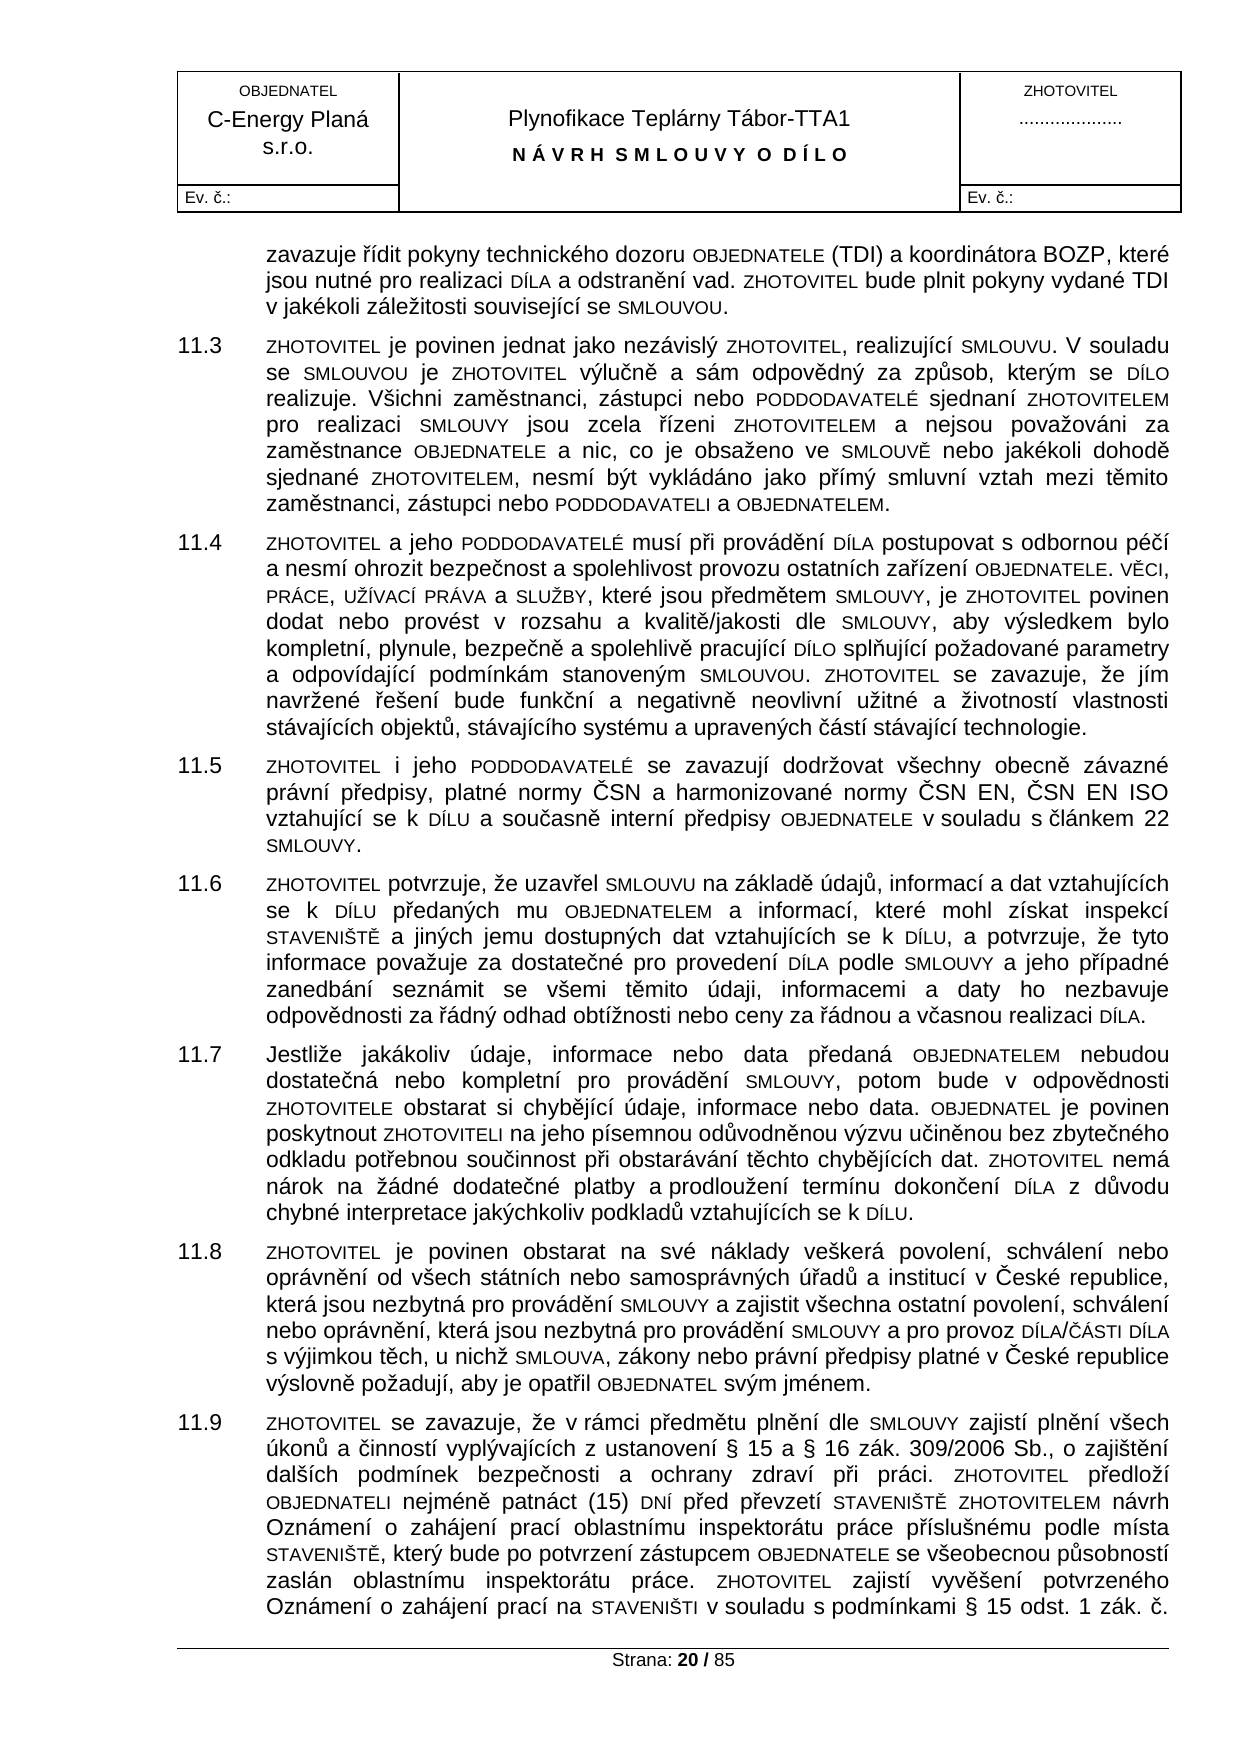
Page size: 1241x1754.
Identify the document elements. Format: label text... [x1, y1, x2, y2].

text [177, 1408, 1169, 1619]
text zhotovitel je povinen obstarat na své náklady veškerá povolení, schválení nebo oprávnění od všech státních nebo samosprávných úřadů a institucí v České republice, která jsou nezbytná pro provádění smlouvy a zajistit všechna ostatní povolení, schválení nebo oprávnění, která jsou nezbytná pro provádění smlouvy a pro provoz díla/části díla s výjimkou těch, u nichž smlouva, zákony nebo právní předpisy platné v České republice výslovně požadují, aby je opatřil objednatel svým jménem. [177, 1238, 1169, 1396]
text zhotovitel a jeho poddodavatelé musí při provádění díla postupovat s odbornou péčí a nesmí ohrozit bezpečnost a spolehlivost provozu ostatních zařízení objednatele. věci, práce, užívací práva a služby, které jsou předmětem smlouvy, je zhotovitel povinen dodat nebo provést v rozsahu a kvalitě/jakosti dle smlouvy, aby výsledkem bylo kompletní, plynule, bezpečně a spolehlivě pracující dílo splňující požadované parametry a odpovídající podmínkám stanoveným smlouvou. zhotovitel se zavazuje, že jím navržené řešení bude funkční a negativně neovlivní užitné a životností vlastnosti stávajících objektů, stávajícího systému a upravených částí stávající technologie. [177, 529, 1169, 740]
text Jestliže jakákoliv údaje, informace nebo data předaná objednatelem nebudou dostatečná nebo kompletní pro provádění smlouvy, potom bude v odpovědnosti zhotovitele obstarat si chybějící údaje, informace nebo data. objednatel je povinen poskytnout zhotoviteli na jeho písemnou odůvodněnou výzvu učiněnou bez zbytečného odkladu potřebnou součinnost při obstarávání těchto chybějících dat. zhotovitel nemá nárok na žádné dodatečné platby a prodloužení termínu dokončení díla z důvodu chybné interpretace jakýchkoliv podkladů vztahujících se k dílu. [177, 1041, 1169, 1225]
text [177, 241, 1169, 319]
text zhotovitel je povinen jednat jako nezávislý zhotovitel, realizující smlouvu. V souladu se smlouvou je zhotovitel výlučně a sám odpovědný za způsob, kterým se dílo realizuje. Všichni zaměstnanci, zástupci nebo poddodavatelé sjednaní zhotovitelem pro realizaci smlouvy jsou zcela řízeni zhotovitelem a nejsou považováni za zaměstnance objednatele a nic, co je obsaženo ve smlouvě nebo jakékoli dohodě sjednané zhotovitelem, nesmí být vykládáno jako přímý smluvní vztah mezi těmito zaměstnanci, zástupci nebo poddodavateli a objednatelem. [177, 332, 1169, 517]
text zhotovitel i jeho poddodavatelé se zavazují dodržovat všechny obecně závazné právní předpisy, platné normy ČSN a harmonizované normy ČSN EN, ČSN EN ISO vztahující se k dílu a současně interní předpisy objednatele v souladu s článkem 22 smlouvy. [177, 752, 1169, 858]
text zhotovitel potvrzuje, že uzavřel smlouvu na základě údajů, informací a dat vztahujících se k dílu předaných mu objednatelem a informací, které mohl získat inspekcí staveniště a jiných jemu dostupných dat vztahujících se k dílu, a potvrzuje, že tyto informace považuje za dostatečné pro provedení díla podle smlouvy a jeho případné zanedbání seznámit se všemi těmito údaji, informacemi a daty ho nezbavuje odpovědnosti za řádný odhad obtížnosti nebo ceny za řádnou a včasnou realizaci díla. [177, 870, 1169, 1028]
